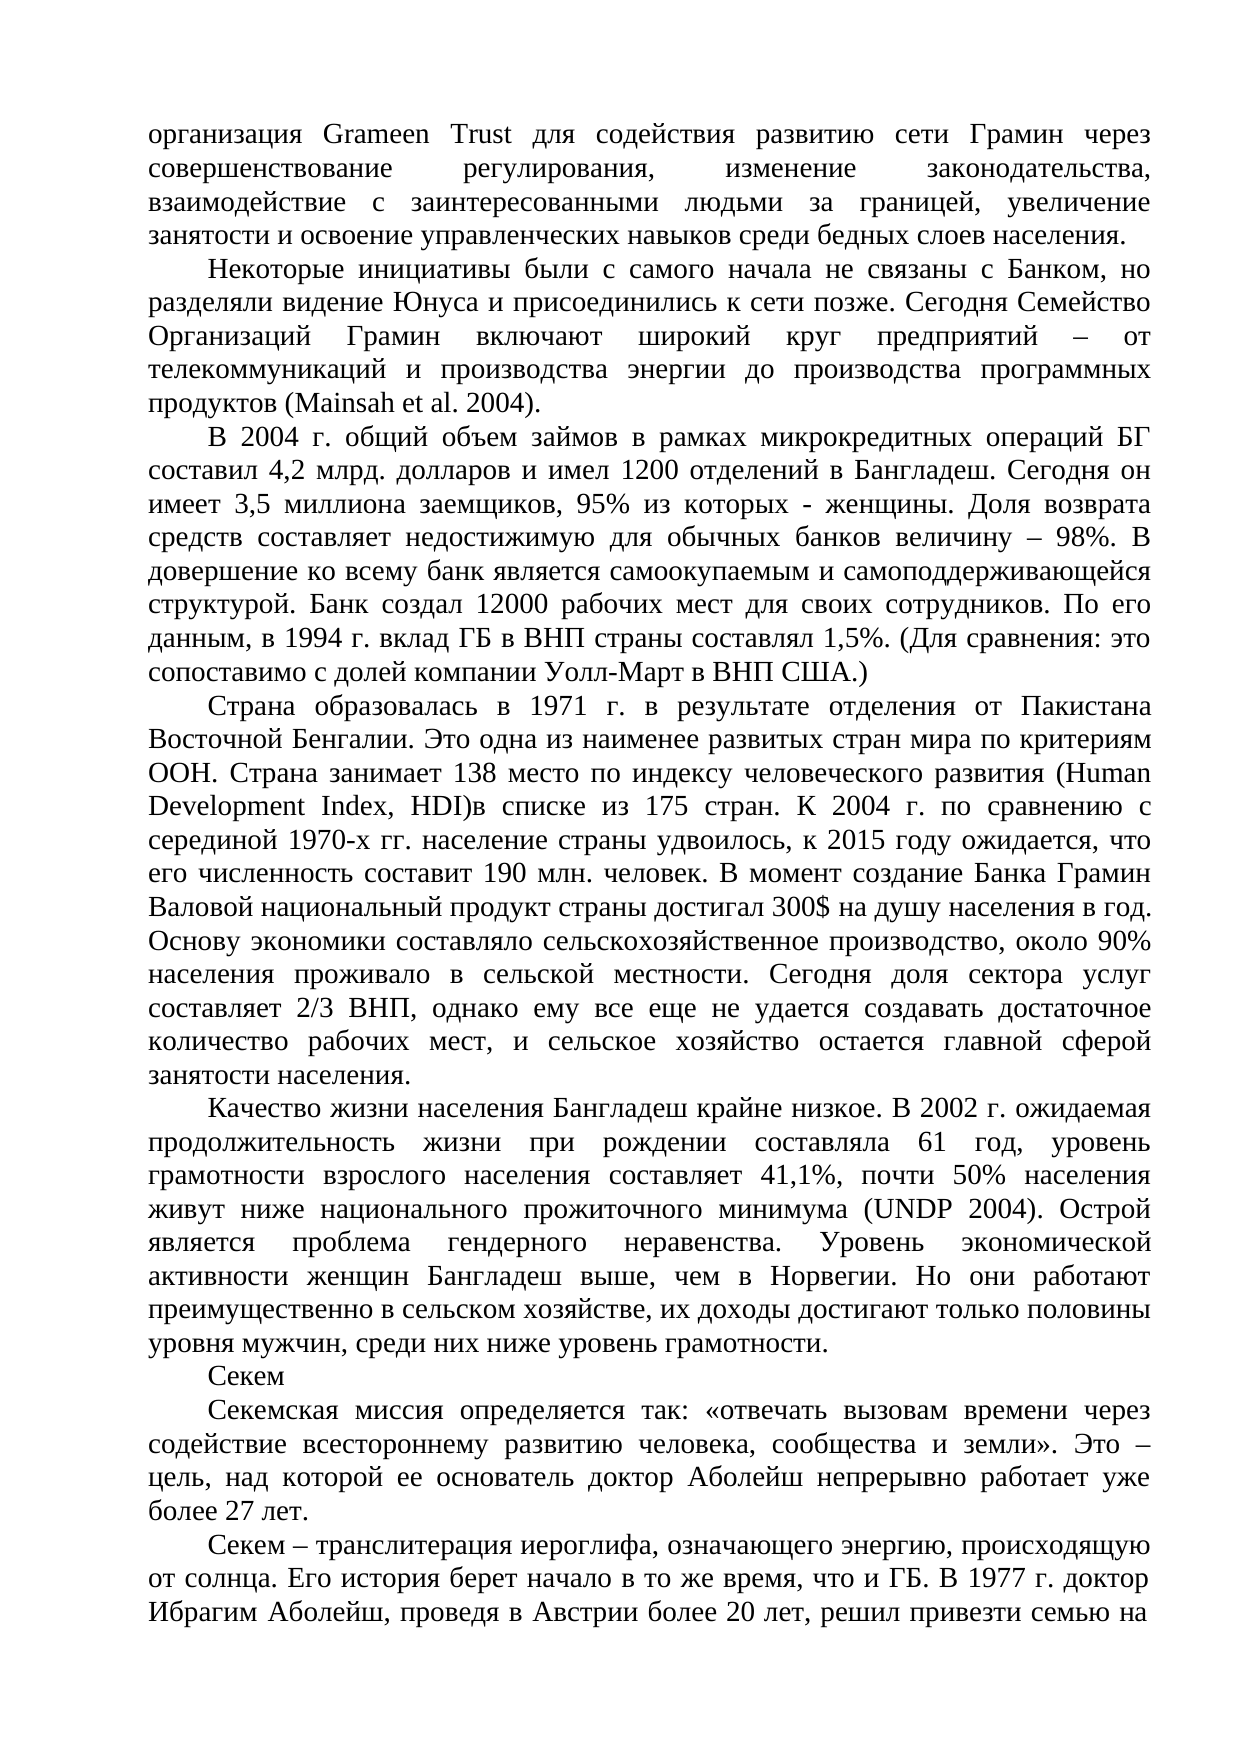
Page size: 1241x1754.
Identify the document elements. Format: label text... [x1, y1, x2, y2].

text Качество жизни населения Бангладеш крайне низкое. В 2002 г. ожидаемая продолжительность жизни при рождении составляла 61 год, уровень грамотности взрослого населения составляет 41,1%, почти 50% населения живут ниже национального прожиточного минимума (UNDP 2004). Острой является проблема гендерного неравенства. Уровень экономической активности женщин Бангладеш выше, чем в Норвегии. Но они работают преимущественно в сельском хозяйстве, их доходы достигают только половины уровня мужчин, среди них ниже уровень грамотности. [148, 1090, 1152, 1359]
text В 2004 г. общий объем займов в рамках микрокредитных операций БГ составил 4,2 млрд. долларов и имел 1200 отделений в Бангладеш. Сегодня он имеет 3,5 миллиона заемщиков, 95% из которых - женщины. Доля возврата средств составляет недостижимую для обычных банков величину – 98%. В довершение ко всему банк является самоокупаемым и самоподдерживающейся структурой. Банк создал 12000 рабочих мест для своих сотрудников. По его данным, в 1994 г. вклад ГБ в ВНП страны составлял 1,5%. (Для сравнения: это сопоставимо с долей компании Уолл-Март в ВНП США.) [148, 419, 1152, 687]
text Некоторые инициативы были с самого начала не связаны с Банком, но разделяли видение Юнуса и присоединились к сети позже. Сегодня Семейство Организаций Грамин включают широкий круг предприятий – от телекоммуникаций и производства энергии до производства программных продуктов (Mainsah et al. 2004). [148, 251, 1152, 419]
text Секем – транслитерация иероглифа, означающего энергию, происходящую от солнца. Его история берет начало в то же время, что и ГБ. В 1977 г. доктор Ибрагим Аболейш, проведя в Австрии более 20 лет, решил привезти семью на [148, 1527, 1151, 1627]
text Секемская миссия определяется так: «отвечать вызовам времени через содействие всестороннему развитию человека, сообщества и земли». Это – цель, над которой ее основатель доктор Аболейш непрерывно работает уже более 27 лет. [148, 1392, 1152, 1527]
text организация Grameen Trust для содействия развитию сети Грамин через совершенствование регулирования, изменение законодательства, взаимодействие с заинтересованными людьми за границей, увеличение занятости и освоение управленческих навыков среди бедных слоев населения. [148, 117, 1152, 251]
text Секем [207, 1359, 1192, 1392]
text Страна образовалась в 1971 г. в результате отделения от Пакистана Восточной Бенгалии. Это одна из наименее развитых стран мира по критериям ООН. Страна занимает 138 место по индексу человеческого развития (Human Development Index, HDI)в списке из 175 стран. К 2004 г. по сравнению с серединой 1970-х гг. население страны удвоилось, к 2015 году ожидается, что его численность составит 190 млн. человек. В момент создание Банка Грамин Валовой национальный продукт страны достигал 300$ на душу населения в год. Основу экономики составляло сельскохозяйственное производство, около 90% населения проживало в сельской местности. Сегодня доля сектора услуг составляет 2/3 ВНП, однако ему все еще не удается создавать достаточное количество рабочих мест, и сельское хозяйство остается главной сферой занятости населения. [148, 688, 1152, 1090]
